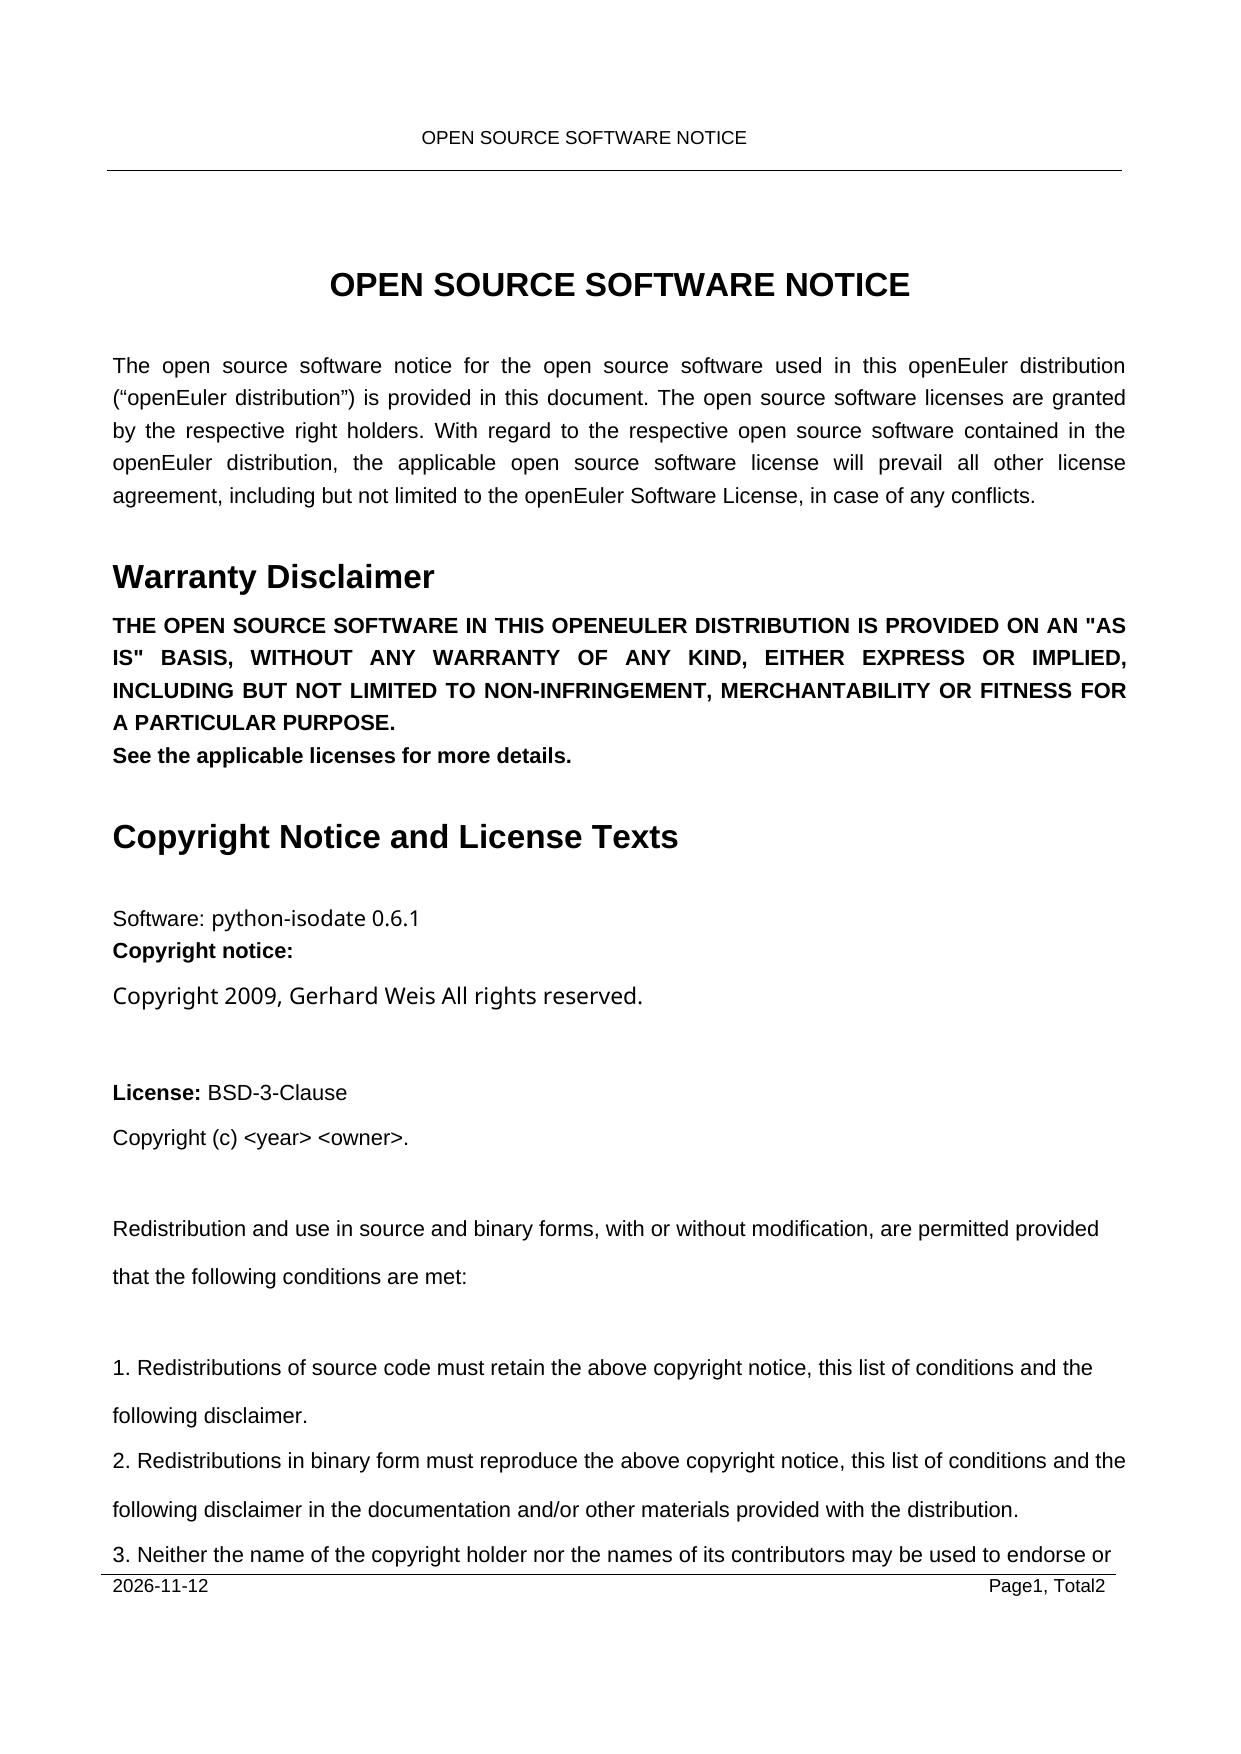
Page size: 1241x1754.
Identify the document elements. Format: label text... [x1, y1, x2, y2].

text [112, 1538, 1128, 1571]
text Copyright Notice and License Texts [112, 804, 1128, 869]
text Copyright 2009, Gerhard Weis All rights reserved. [112, 979, 1128, 1060]
text Warranty Disclaimer [112, 544, 1128, 609]
text 1. Redistributions of source code must retain the above copyright notice, this list of conditions and the following disclaimer. [112, 1351, 1128, 1432]
text Software: python-isodate 0.6.1 [112, 901, 1128, 934]
text 2. Redistributions in binary form must reproduce the above copyright notice, this list of conditions and the following disclaimer in the documentation and/or other materials provided with the distribution. [112, 1445, 1128, 1526]
text Copyright notice: [112, 934, 1128, 966]
text THE OPEN SOURCE SOFTWARE IN THIS OPENEULER DISTRIBUTION IS PROVIDED ON AN "AS IS" BASIS, WITHOUT ANY WARRANTY OF ANY KIND, EITHER EXPRESS OR IMPLIED, INCLUDING BUT NOT LIMITED TO NON-INFRINGEMENT, MERCHANTABILITY OR FITNESS FOR A PARTICULAR PURPOSE. See the applicable licenses for more details. [112, 609, 1128, 771]
text OPEN SOURCE SOFTWARE NOTICE [112, 251, 1128, 316]
text License: BSD-3-Clause [112, 1077, 1128, 1109]
text The open source software notice for the open source software used in this openEuler distribution (“openEuler distribution”) is provided in this document. The open source software licenses are granted by the respective right holders. With regard to the respective open source software contained in the openEuler distribution, the applicable open source software license will prevail all other license agreement, including but not limited to the openEuler Software License, in case of any conflicts. [112, 349, 1128, 511]
text Redistribution and use in source and binary forms, with or without modification, are permitted provided that the following conditions are met: [112, 1212, 1128, 1293]
text Copyright (c) <year> <owner>. [112, 1122, 1128, 1154]
